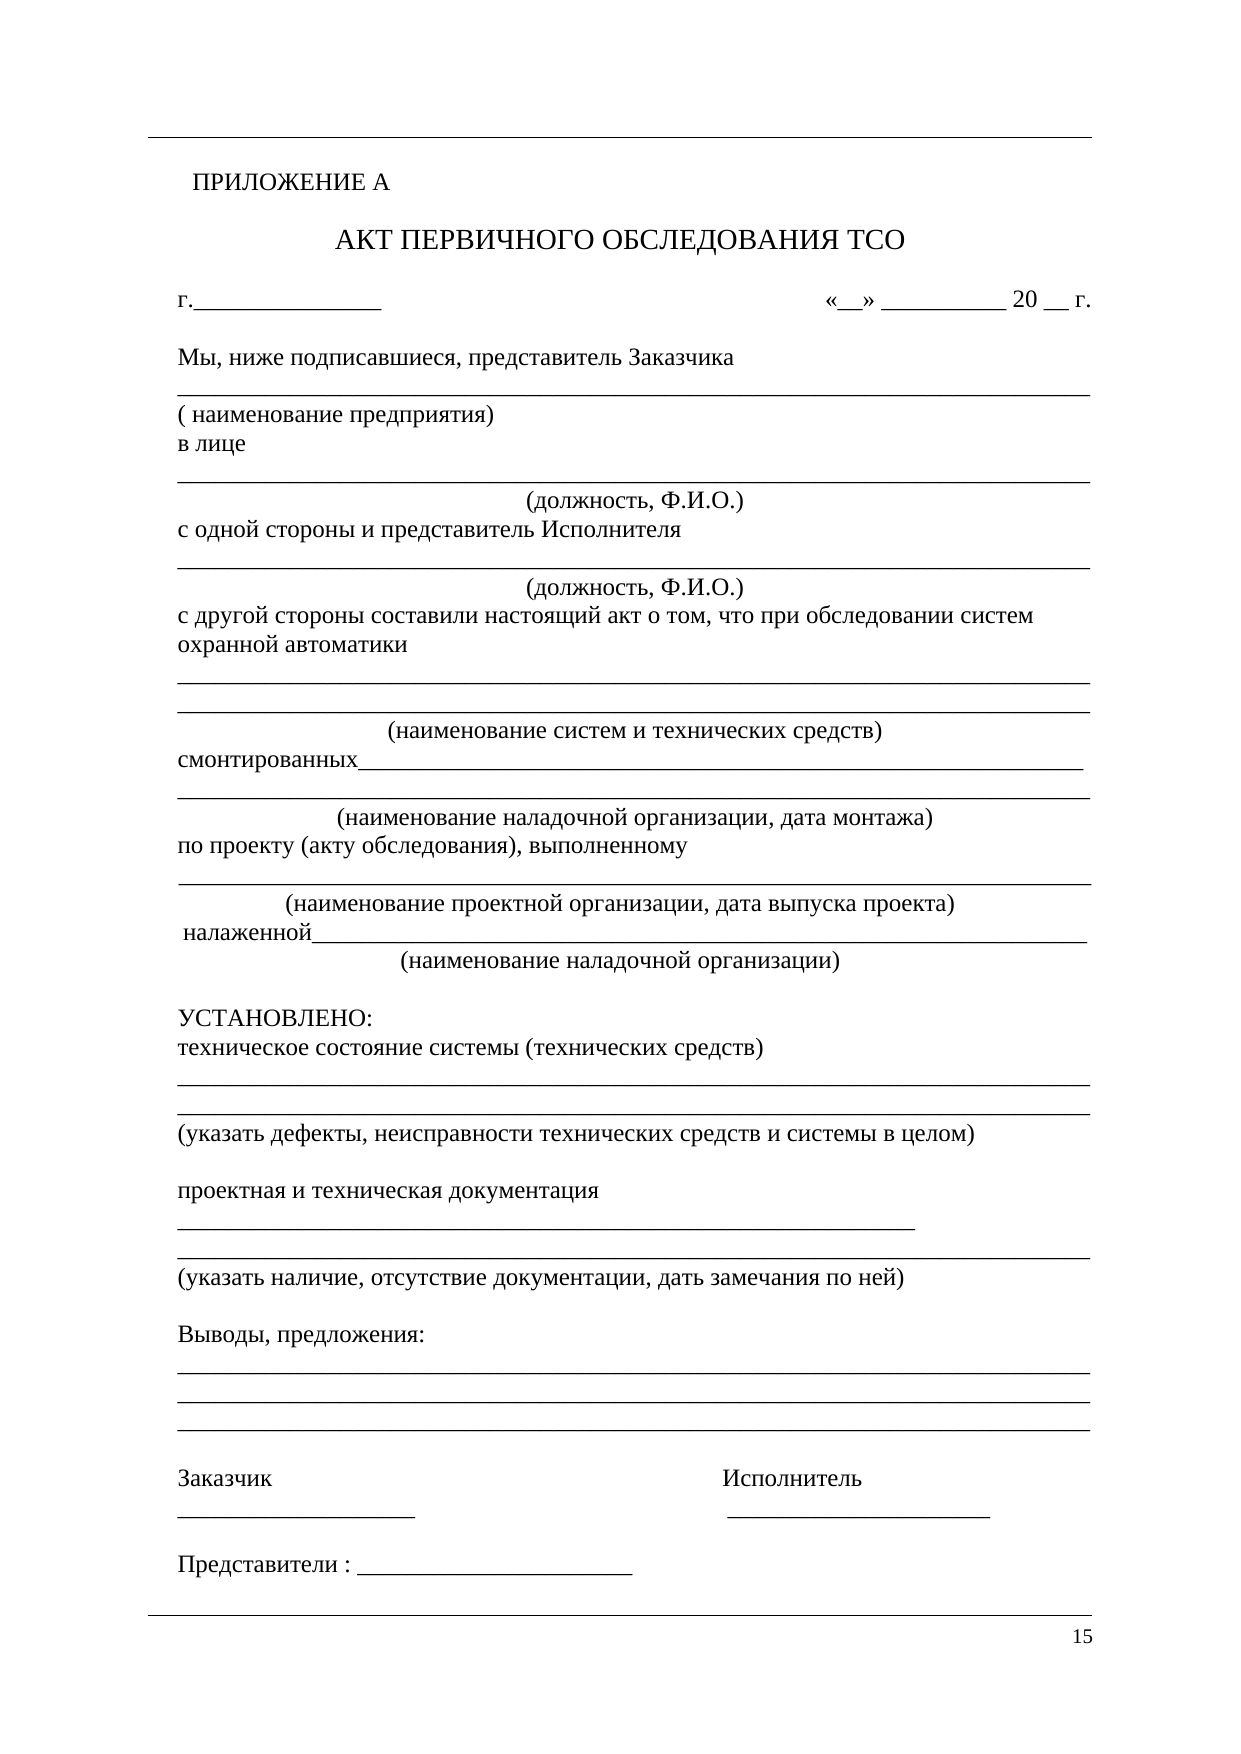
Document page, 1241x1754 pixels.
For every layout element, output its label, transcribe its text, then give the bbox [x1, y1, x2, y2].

text _________________________________________________________________________ [148, 1233, 1092, 1262]
text Мы, ниже подписавшиеся, представитель Заказчика [148, 342, 1092, 371]
text ПРИЛОЖЕНИЕ А [192, 167, 1092, 196]
text г._______________ «__» __________ 20 __ г. [148, 284, 1092, 313]
text _________________________________________________________________________(наименование проектной организации, дата выпуска проекта) [148, 859, 1092, 917]
text проектная и техническая документация ___________________________________________________________ [177, 1176, 1092, 1233]
text смонтированных__________________________________________________________ [148, 744, 1092, 773]
text Представители : ______________________ [148, 1549, 1092, 1578]
text (наименование наладочной организации, дата монтажа) [148, 802, 1092, 831]
text _________________________________________________________________________ [148, 1089, 1092, 1118]
text с другой стороны составили настоящий акт о том, что при обследовании систем охранной автоматики __________________________________________________________________________________________________________________________________________________ [177, 601, 1092, 716]
text техническое состояние системы (технических средств) [148, 1032, 1092, 1061]
text (наименование систем и технических средств) [148, 716, 1092, 744]
text (должность, Ф.И.О.) [148, 572, 1092, 601]
text (должность, Ф.И.О.) [148, 486, 1092, 514]
text _________________________________________________________________________ [148, 543, 1092, 572]
text _________________________________________________________________________ [148, 1061, 1092, 1089]
text Выводы, предложения: [148, 1319, 1092, 1348]
text (указать наличие, отсутствие документации, дать замечания по ней) [148, 1262, 1092, 1291]
text _________________________________________________________________________ [148, 1377, 1092, 1406]
text (указать дефекты, неисправности технических средств и системы в целом) [177, 1118, 1092, 1147]
text в лице _________________________________________________________________________ [177, 428, 1092, 486]
text по проекту (акту обследования), выполненному [148, 831, 1092, 859]
text _________________________________________________________________________ [148, 1406, 1092, 1434]
text ___________________ _____________________ [148, 1492, 1092, 1521]
text _________________________________________________________________________ ( наименование предприятия) [177, 371, 1092, 428]
text АКТ ПЕРВИЧНОГО ОБСЛЕДОВАНИЯ ТСО [148, 196, 1092, 256]
text _________________________________________________________________________ [148, 773, 1092, 802]
text Заказчик Исполнитель [148, 1463, 1092, 1492]
text налаженной______________________________________________________________ (наименование наладочной организации) [148, 917, 1092, 974]
text с одной стороны и представитель Исполнителя [177, 514, 1092, 543]
text _________________________________________________________________________ [148, 1348, 1092, 1377]
text УСТАНОВЛЕНО: [148, 1003, 1092, 1032]
